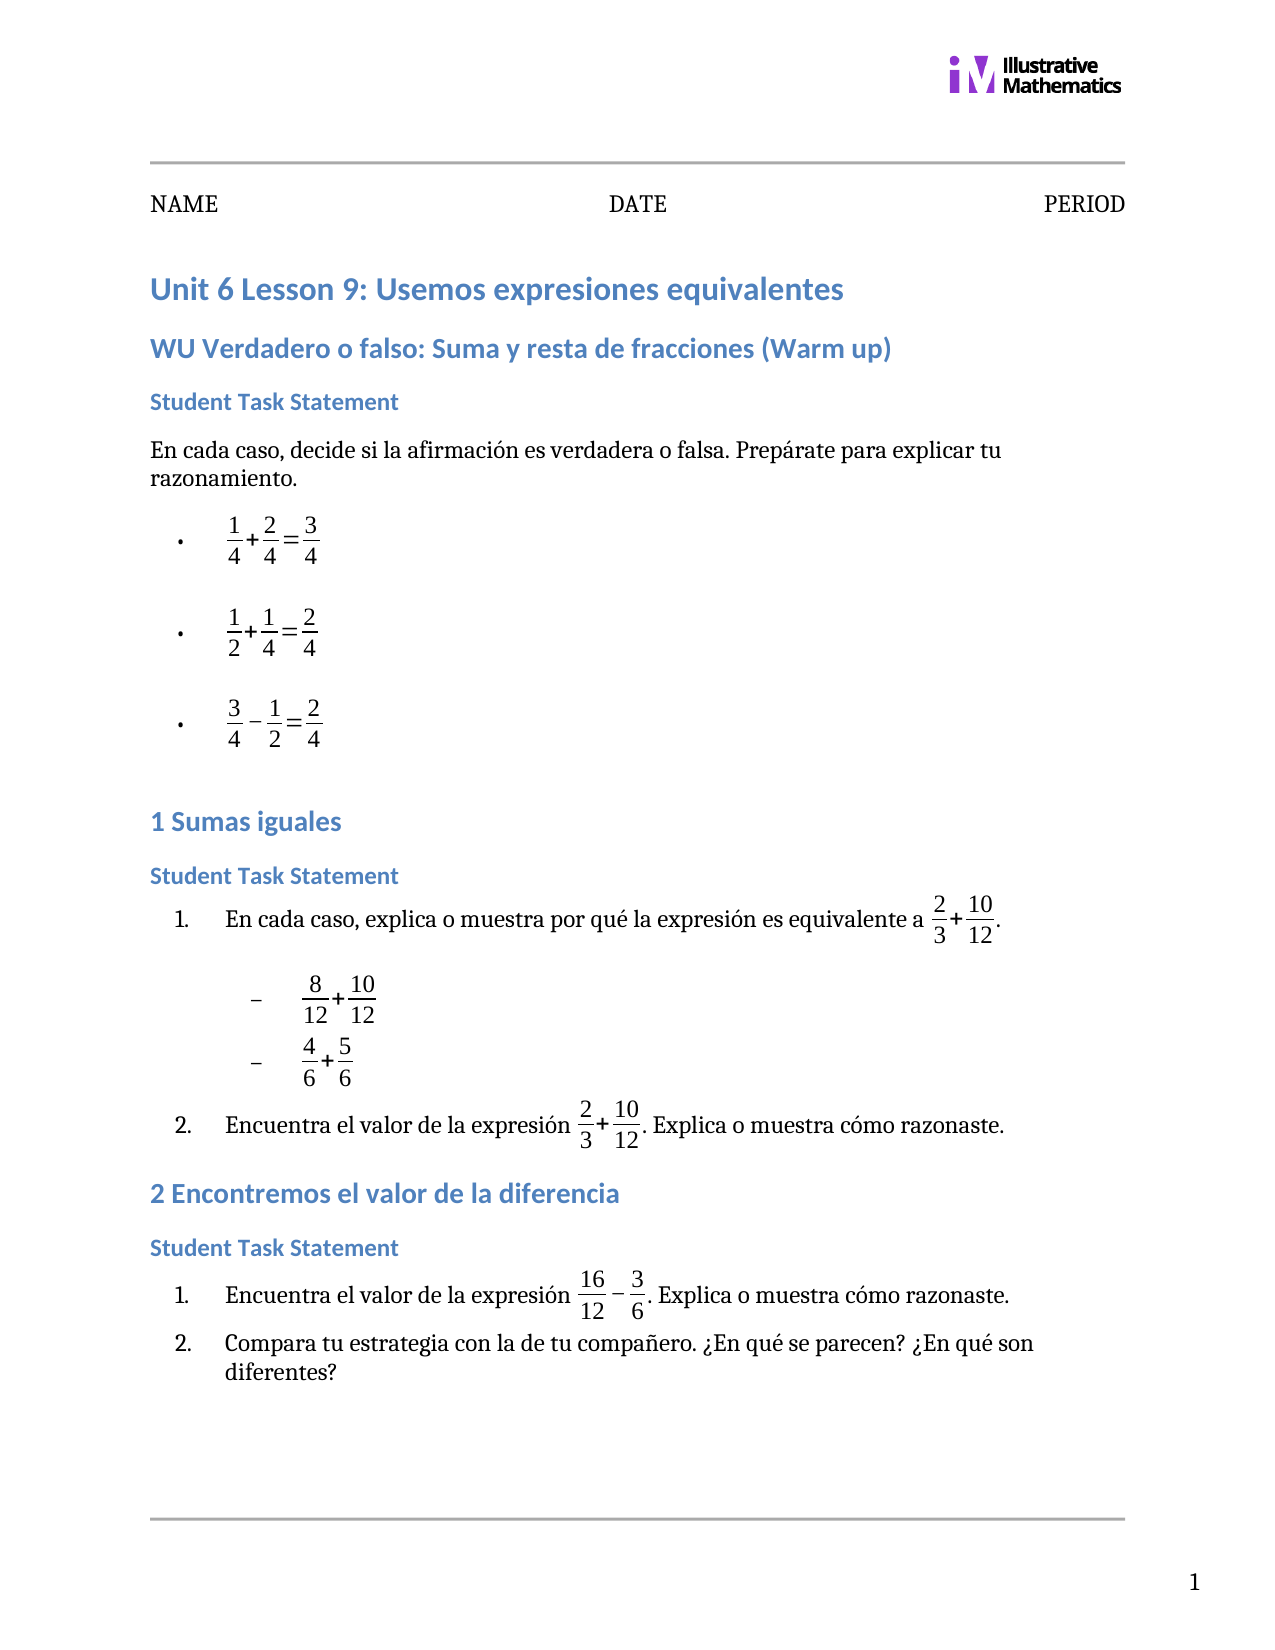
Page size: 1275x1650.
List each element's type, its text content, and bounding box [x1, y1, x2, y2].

list En cada caso, explica o muestra por qué la expresión es equivalente a . [175, 890, 1125, 949]
list Encuentra el valor de la expresión . Explica o muestra cómo razonaste. [175, 1096, 1125, 1154]
subtitle Student Task Statement [150, 386, 1125, 417]
subtitle 1 Sumas iguales [150, 803, 1125, 839]
text En cada caso, decide si la afirmación es verdadera o falsa. Prepárate para explicar tu razonamiento. [150, 436, 1125, 493]
subtitle Student Task Statement [150, 1232, 1125, 1262]
picture [949, 55, 1121, 93]
subtitle Unit 6 Lesson 9: Usemos expresiones equivalentes [150, 268, 1125, 309]
list Compara tu estrategia con la de tu compañero. ¿En qué se parecen? ¿En qué son diferentes? [175, 1329, 1125, 1386]
list Encuentra el valor de la expresión . Explica o muestra cómo razonaste. [175, 1266, 1125, 1325]
subtitle Student Task Statement [150, 860, 1125, 890]
subtitle WU Verdadero o falso: Suma y resta de fracciones (Warm up) [150, 330, 1125, 366]
subtitle 2 Encontremos el valor de la diferencia [150, 1175, 1125, 1211]
